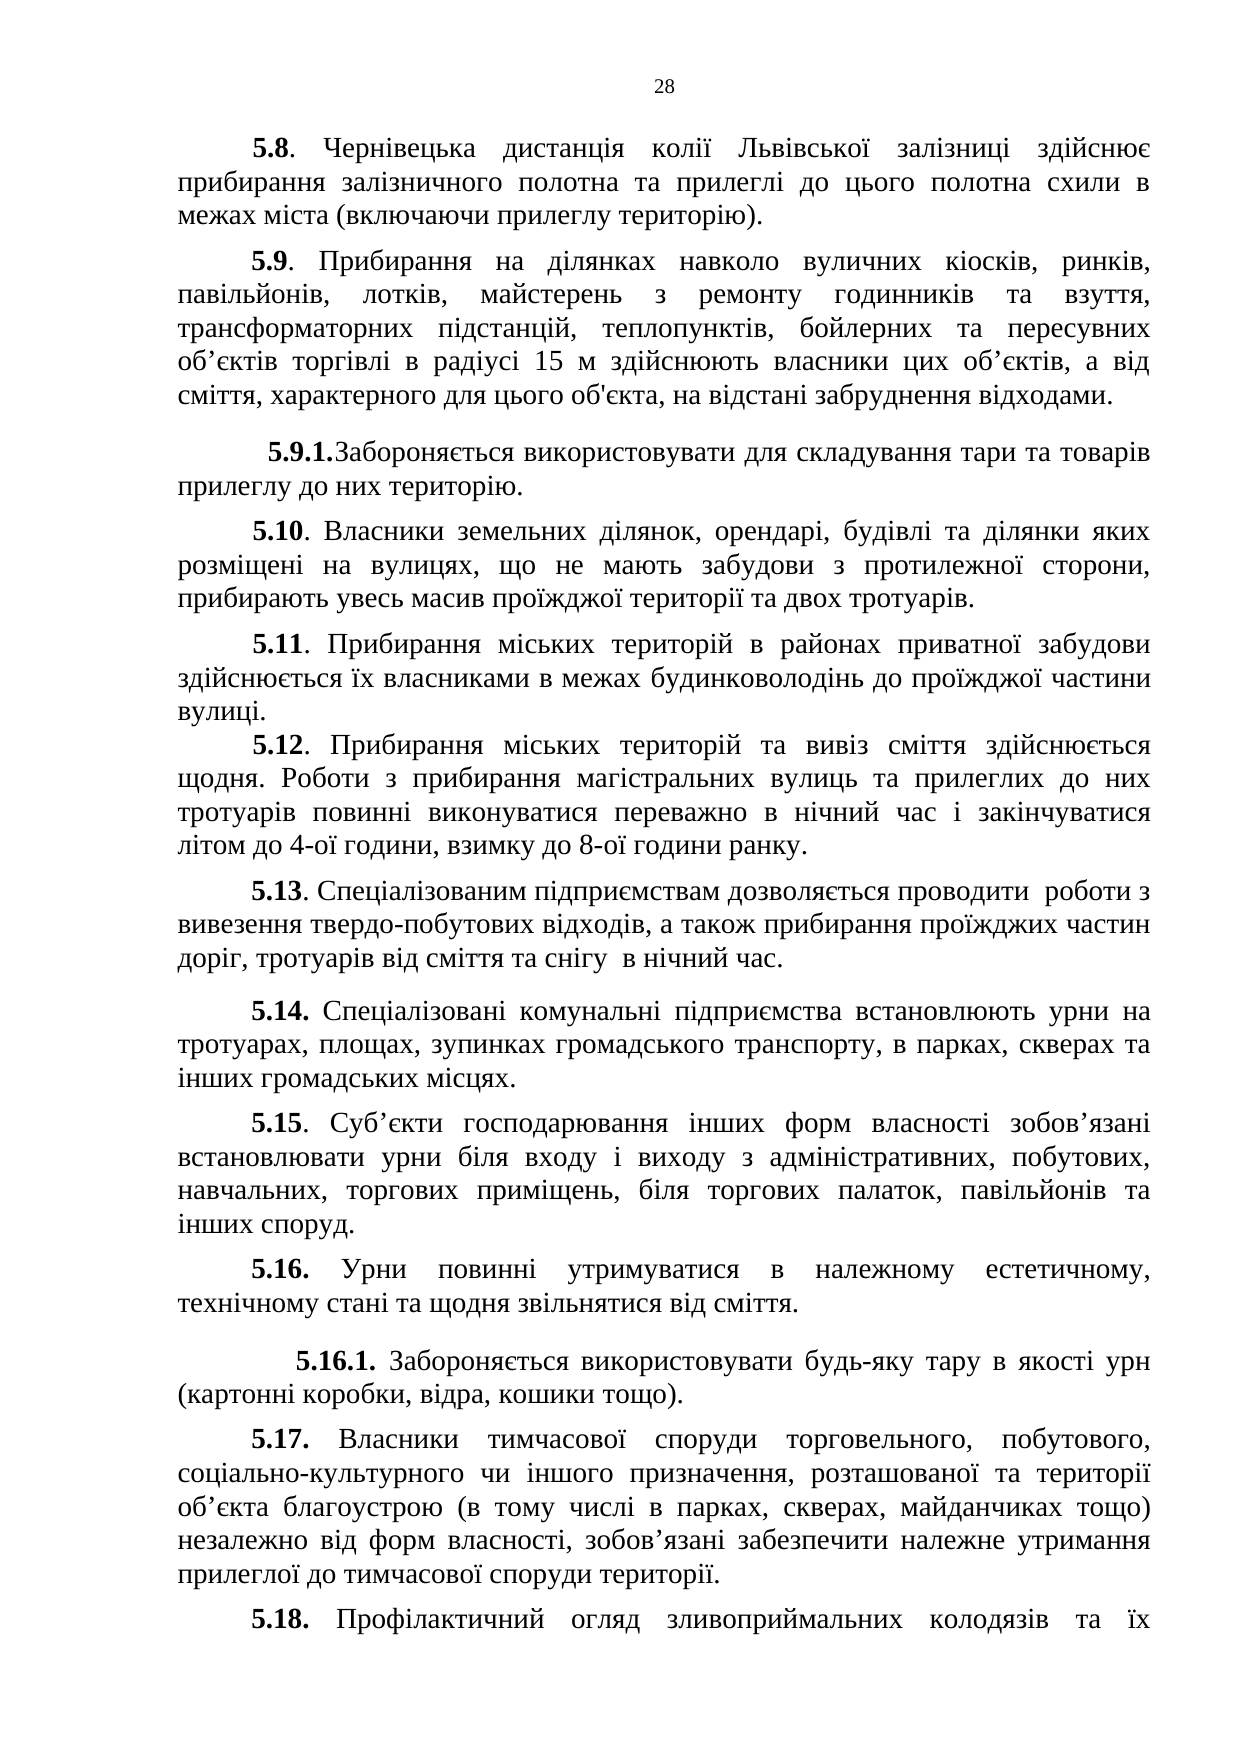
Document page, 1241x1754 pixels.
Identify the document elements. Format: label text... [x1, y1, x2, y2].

text 5.11. Прибирання міських територій в районах приватної забудови здійснюється їх власниками в межах будинковолодінь до проїжджої частини вулиці. [177, 626, 1152, 727]
text 5.16.1. Забороняється використовувати будь-яку тару в якості урн (картонні коробки, відра, кошики тощо). [177, 1343, 1152, 1410]
text 5.9.1.Забороняється використовувати для складування тари та товарів прилеглу до них територію. [177, 434, 1151, 502]
text 5.9. Прибирання на ділянках навколо вуличних кіосків, ринків, павільйонів, лотків, майстерень з ремонту годинників та взуття, трансформаторних підстанцій, теплопунктів, бойлерних та пересувних об’єктів торгівлі в радіусі здійснюють власники цих об’єктів, а від сміття, характерного для цього об'єкта, на відстані забруднення відходами. [177, 243, 1151, 410]
text 5.14. Спеціалізовані комунальні підприємства встановлюють урни на тротуарах, площах, зупинках громадського транспорту, в парках, скверах та інших громадських місцях. [177, 993, 1152, 1093]
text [177, 1601, 1152, 1635]
text 5.8. Чернівецька дистанція колії Львівської залізниці здійснює прибирання залізничного полотна та прилеглі до цього полотна схили в межах міста (включаючи прилеглу територію). [177, 130, 1152, 231]
text 5.15. Суб’єкти господарювання інших форм власності зобов’язані встановлювати урни біля входу і виходу з адміністративних, побутових, навчальних, торгових приміщень, біля торгових палаток, павільйонів та інших споруд. [177, 1105, 1152, 1239]
text 5.16. Урни повинні утримуватися в належному естетичному, технічному стані та щодня звільнятися від сміття. [177, 1251, 1152, 1318]
text 5.17. Власники тимчасової споруди торговельного, побутового, соціально-культурного чи іншого призначення, розташованої та території об’єкта благоустрою (в тому числі в парках, скверах, майданчиках тощо) незалежно від форм власності, зобов’язані забезпечити належне утримання прилеглої до тимчасової споруди території. [177, 1422, 1152, 1589]
text 5.13. Спеціалізованим підприємствам дозволяється проводити роботи з вивезення твердо-побутових відходів, а також прибирання проїжджих частин доріг, тротуарів від сміття та снігу в нічний час. [177, 873, 1151, 973]
text 5.10. Власники земельних ділянок, орендарі, будівлі та ділянки яких розміщені на вулицях, що не мають забудови з протилежної сторони, прибирають увесь масив проїжджої території та двох тротуарів. [177, 513, 1152, 614]
text 5.12. Прибирання міських територій та вивіз сміття здійснюється щодня. Роботи з прибирання магістральних вулиць та прилеглих до них тротуарів повинні виконуватися переважно в нічний час і закінчуватися літом до 4-ої години, взимку до 8-ої години ранку. [177, 727, 1152, 861]
